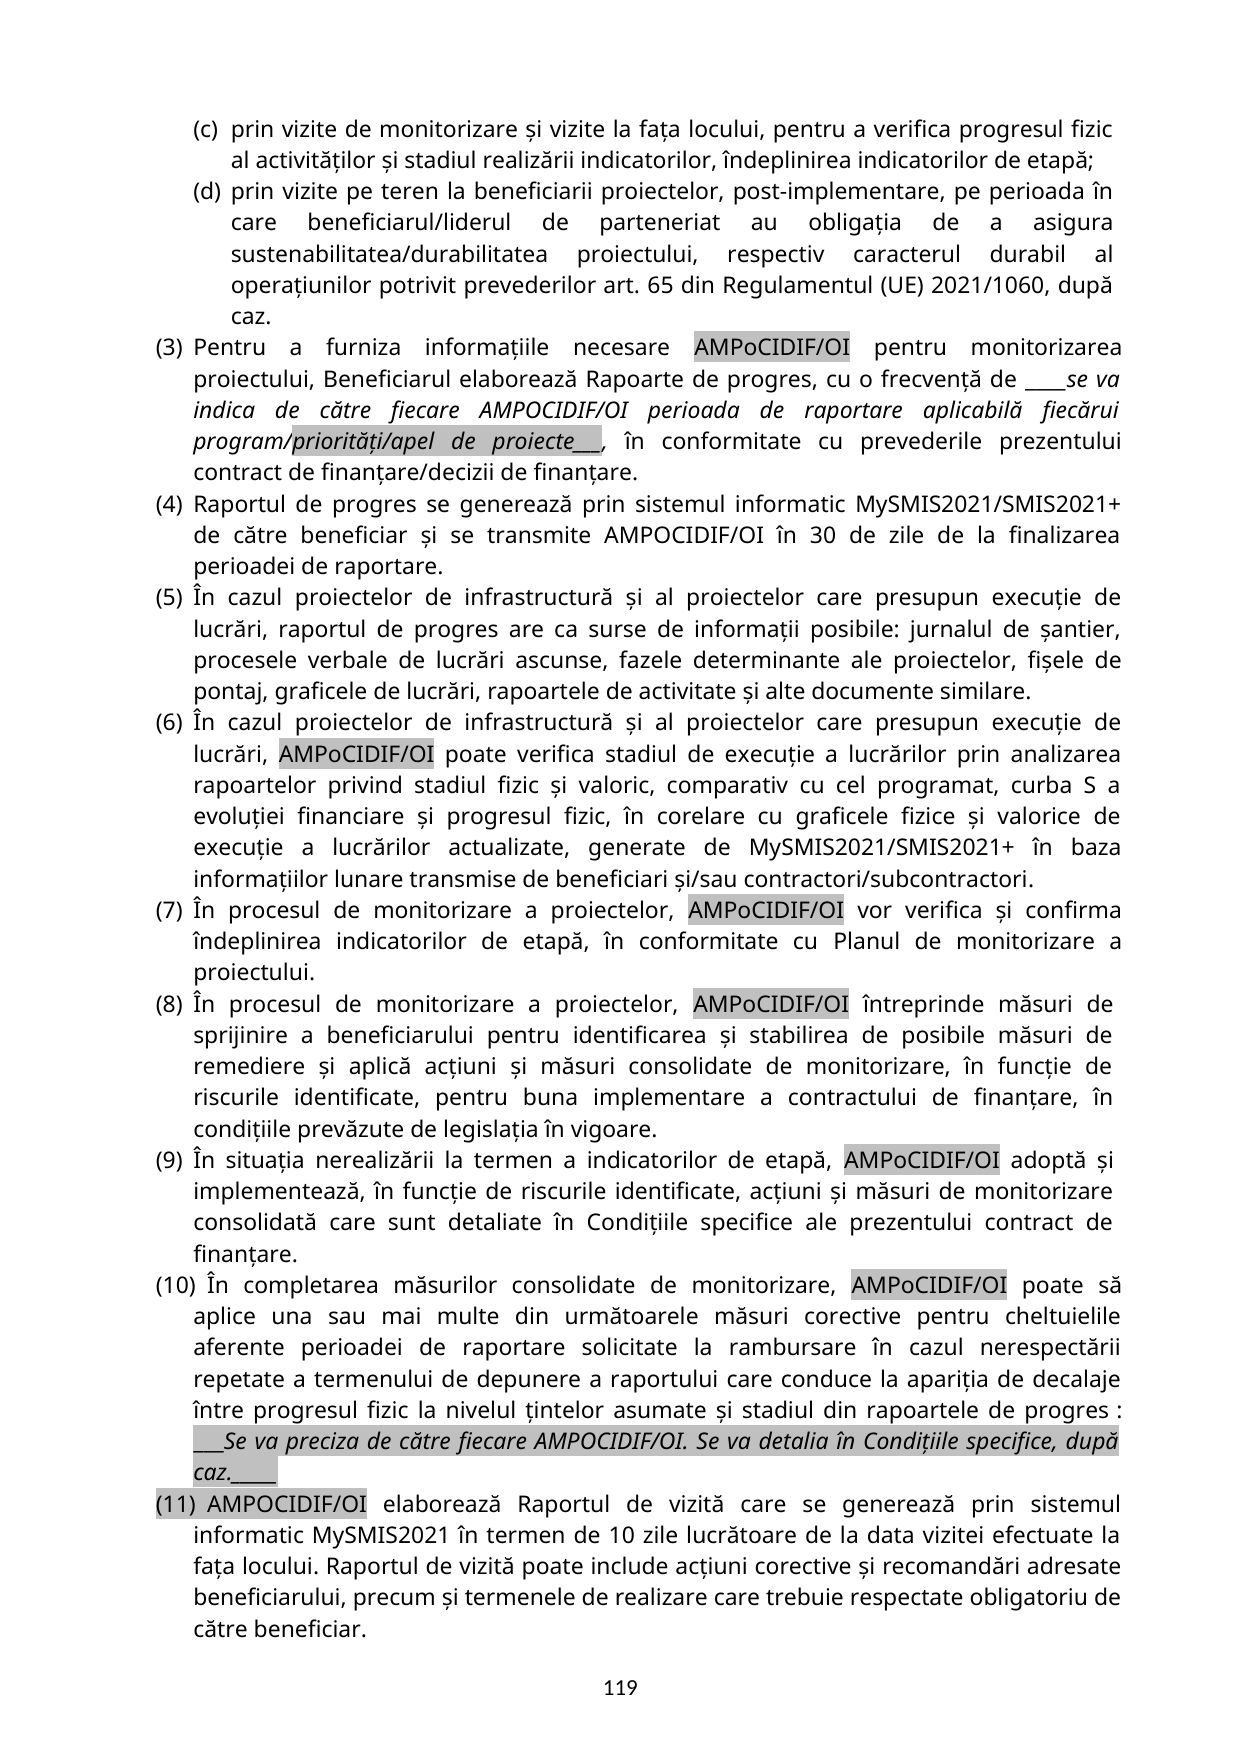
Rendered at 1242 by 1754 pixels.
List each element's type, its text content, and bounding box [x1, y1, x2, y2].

list În situația nerealizării la termen a indicatorilor de etapă, AMPoCIDIF/OI adoptă și implementează, în funcție de riscurile identificate, acțiuni și măsuri de monitorizare consolidată care sunt detaliate în Condițiile specifice ale prezentului contract de finanțare. [156, 1144, 1114, 1269]
list În procesul de monitorizare a proiectelor, AMPoCIDIF/OI vor verifica și confirma îndeplinirea indicatorilor de etapă, în conformitate cu Planul de monitorizare a proiectului. [156, 894, 1122, 987]
list Raportul de progres se generează prin sistemul informatic MySMIS2021/SMIS2021+ de către beneficiar și se transmite AMPOCIDIF/OI în 30 de zile de la finalizarea perioadei de raportare. [156, 487, 1122, 581]
list În cazul proiectelor de infrastructură și al proiectelor care presupun execuție de lucrări, raportul de progres are ca surse de informații posibile: jurnalul de șantier, procesele verbale de lucrări ascunse, fazele determinante ale proiectelor, fișele de pontaj, graficele de lucrări, rapoartele de activitate și alte documente similare. [156, 581, 1122, 706]
list prin vizite de monitorizare și vizite la fața locului, pentru a verifica progresul fizic al activităților și stadiul realizării indicatorilor, îndeplinirea indicatorilor de etapă; [193, 112, 1114, 175]
list Pentru a furniza informațiile necesare AMPoCIDIF/OI pentru monitorizarea proiectului, Beneficiarul elaborează Rapoarte de progres, cu o frecvență de ____se va indica de către fiecare AMPOCIDIF/OI perioada de raportare aplicabilă fiecărui program/priorități/apel de proiecte___, în conformitate cu prevederile prezentului contract de finanțare/decizii de finanțare. [156, 331, 1122, 487]
list În cazul proiectelor de infrastructură și al proiectelor care presupun execuție de lucrări, AMPoCIDIF/OI poate verifica stadiul de execuție a lucrărilor prin analizarea rapoartelor privind stadiul fizic și valoric, comparativ cu cel programat, curba S a evoluției financiare și progresul fizic, în corelare cu graficele fizice și valorice de execuție a lucrărilor actualizate, generate de MySMIS2021/SMIS2021+ în baza informațiilor lunare transmise de beneficiari și/sau contractori/subcontractori. [156, 706, 1122, 894]
list AMPOCIDIF/OI elaborează Raportul de vizită care se generează prin sistemul informatic MySMIS2021 în termen de 10 zile lucrătoare de la data vizitei efectuate la fața locului. Raportul de vizită poate include acțiuni corective și recomandări adresate beneficiarului, precum și termenele de realizare care trebuie respectate obligatoriu de către beneficiar. [156, 1487, 1122, 1644]
list În completarea măsurilor consolidate de monitorizare, AMPoCIDIF/OI poate să aplice una sau mai multe din următoarele măsuri corective pentru cheltuielile aferente perioadei de raportare solicitate la rambursare în cazul nerespectării repetate a termenului de depunere a raportului care conduce la apariția de decalaje între progresul fizic la nivelul țintelor asumate și stadiul din rapoartele de progres : ___Se va preciza de către fiecare AMPOCIDIF/OI. Se va detalia în Condițiile specifice, după caz._____ [156, 1269, 1122, 1487]
list În procesul de monitorizare a proiectelor, AMPoCIDIF/OI întreprinde măsuri de sprijinire a beneficiarului pentru identificarea și stabilirea de posibile măsuri de remediere și aplică acțiuni și măsuri consolidate de monitorizare, în funcție de riscurile identificate, pentru buna implementare a contractului de finanțare, în condițiile prevăzute de legislația în vigoare. [156, 987, 1114, 1144]
list prin vizite pe teren la beneficiarii proiectelor, post-implementare, pe perioada în care beneficiarul/liderul de parteneriat au obligația de a asigura sustenabilitatea/durabilitatea proiectului, respectiv caracterul durabil al operațiunilor potrivit prevederilor art. 65 din Regulamentul (UE) 2021/1060, după caz. [193, 175, 1114, 331]
